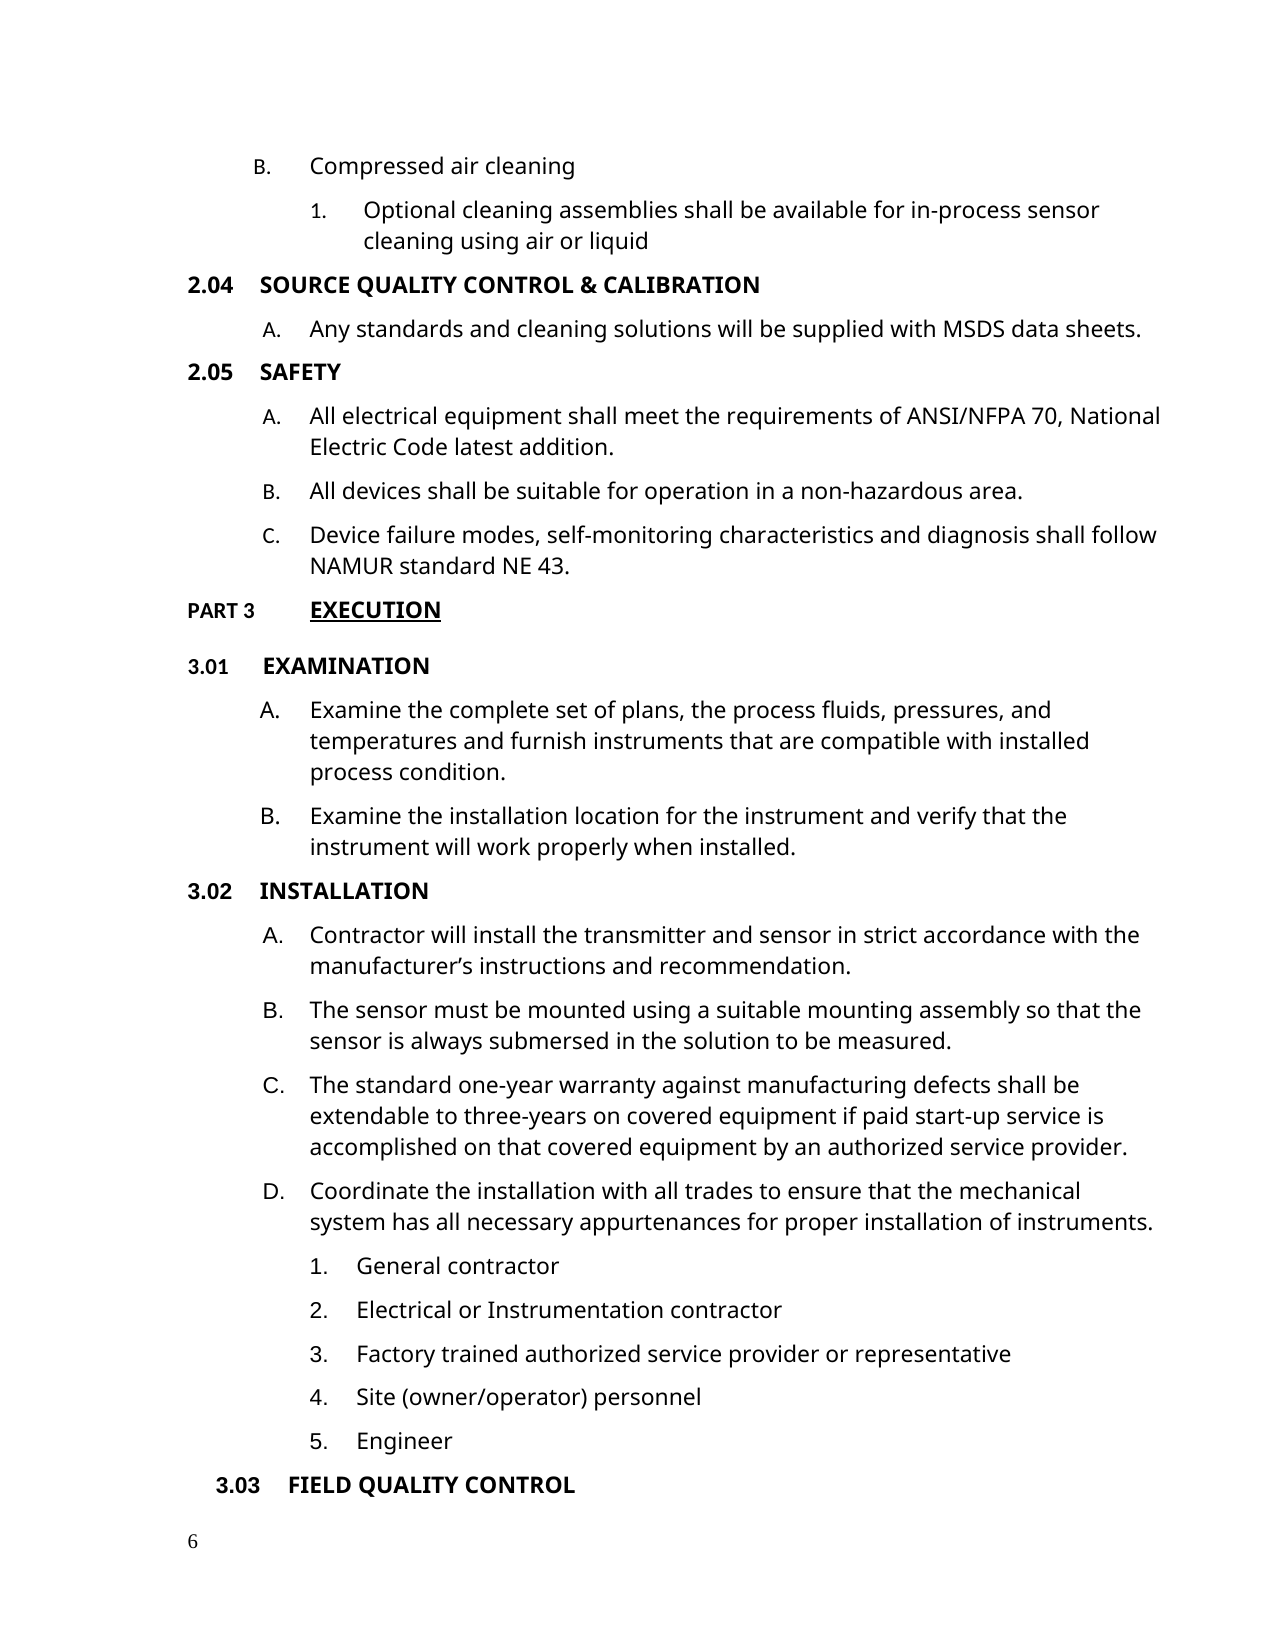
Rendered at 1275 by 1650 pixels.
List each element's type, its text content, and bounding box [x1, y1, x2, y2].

list Site (owner/operator) personnel [309, 1381, 1162, 1412]
list Engineer [309, 1425, 1162, 1456]
list Factory trained authorized service provider or representative [309, 1337, 1162, 1369]
list All electrical equipment shall meet the requirements of ANSI/NFPA 70, National Electric Code latest addition. [262, 400, 1162, 462]
list Device failure modes, self-monitoring characteristics and diagnosis shall follow NAMUR standard NE 43. [262, 519, 1162, 581]
list INSTALLATION [187, 875, 1162, 906]
list FIELD QUALITY CONTROL [216, 1469, 1162, 1500]
list SOURCE QUALITY CONTROL & CALIBRATION [187, 269, 1162, 300]
list The standard one-year warranty against manufacturing defects shall be extendable to three-years on covered equipment if paid start-up service is accomplished on that covered equipment by an authorized service provider. [262, 1069, 1162, 1162]
list Contractor will install the transmitter and sensor in strict accordance with the manufacturer’s instructions and recommendation. [262, 919, 1162, 981]
list Any standards and cleaning solutions will be supplied with MSDS data sheets. [262, 312, 1162, 344]
list General contractor [309, 1250, 1162, 1281]
list Compressed air cleaning [253, 150, 1162, 181]
list The sensor must be mounted using a suitable mounting assembly so that the sensor is always submersed in the solution to be measured. [262, 994, 1162, 1056]
list Examine the installation location for the instrument and verify that the instrument will work properly when installed. [259, 800, 1162, 862]
list Coordinate the installation with all trades to ensure that the mechanical system has all necessary appurtenances for proper installation of instruments. [262, 1175, 1162, 1237]
list All devices shall be suitable for operation in a non-hazardous area. [262, 475, 1162, 506]
list Electrical or Instrumentation contractor [309, 1294, 1162, 1325]
list Optional cleaning assemblies shall be available for in-process sensor cleaning using air or liquid [309, 194, 1162, 256]
list SAFETY [187, 356, 1162, 387]
list EXECUTION [187, 594, 1162, 625]
list Examine the complete set of plans, the process fluids, pressures, and temperatures and furnish instruments that are compatible with installed process condition. [259, 694, 1162, 787]
list EXAMINATION [187, 650, 1162, 681]
